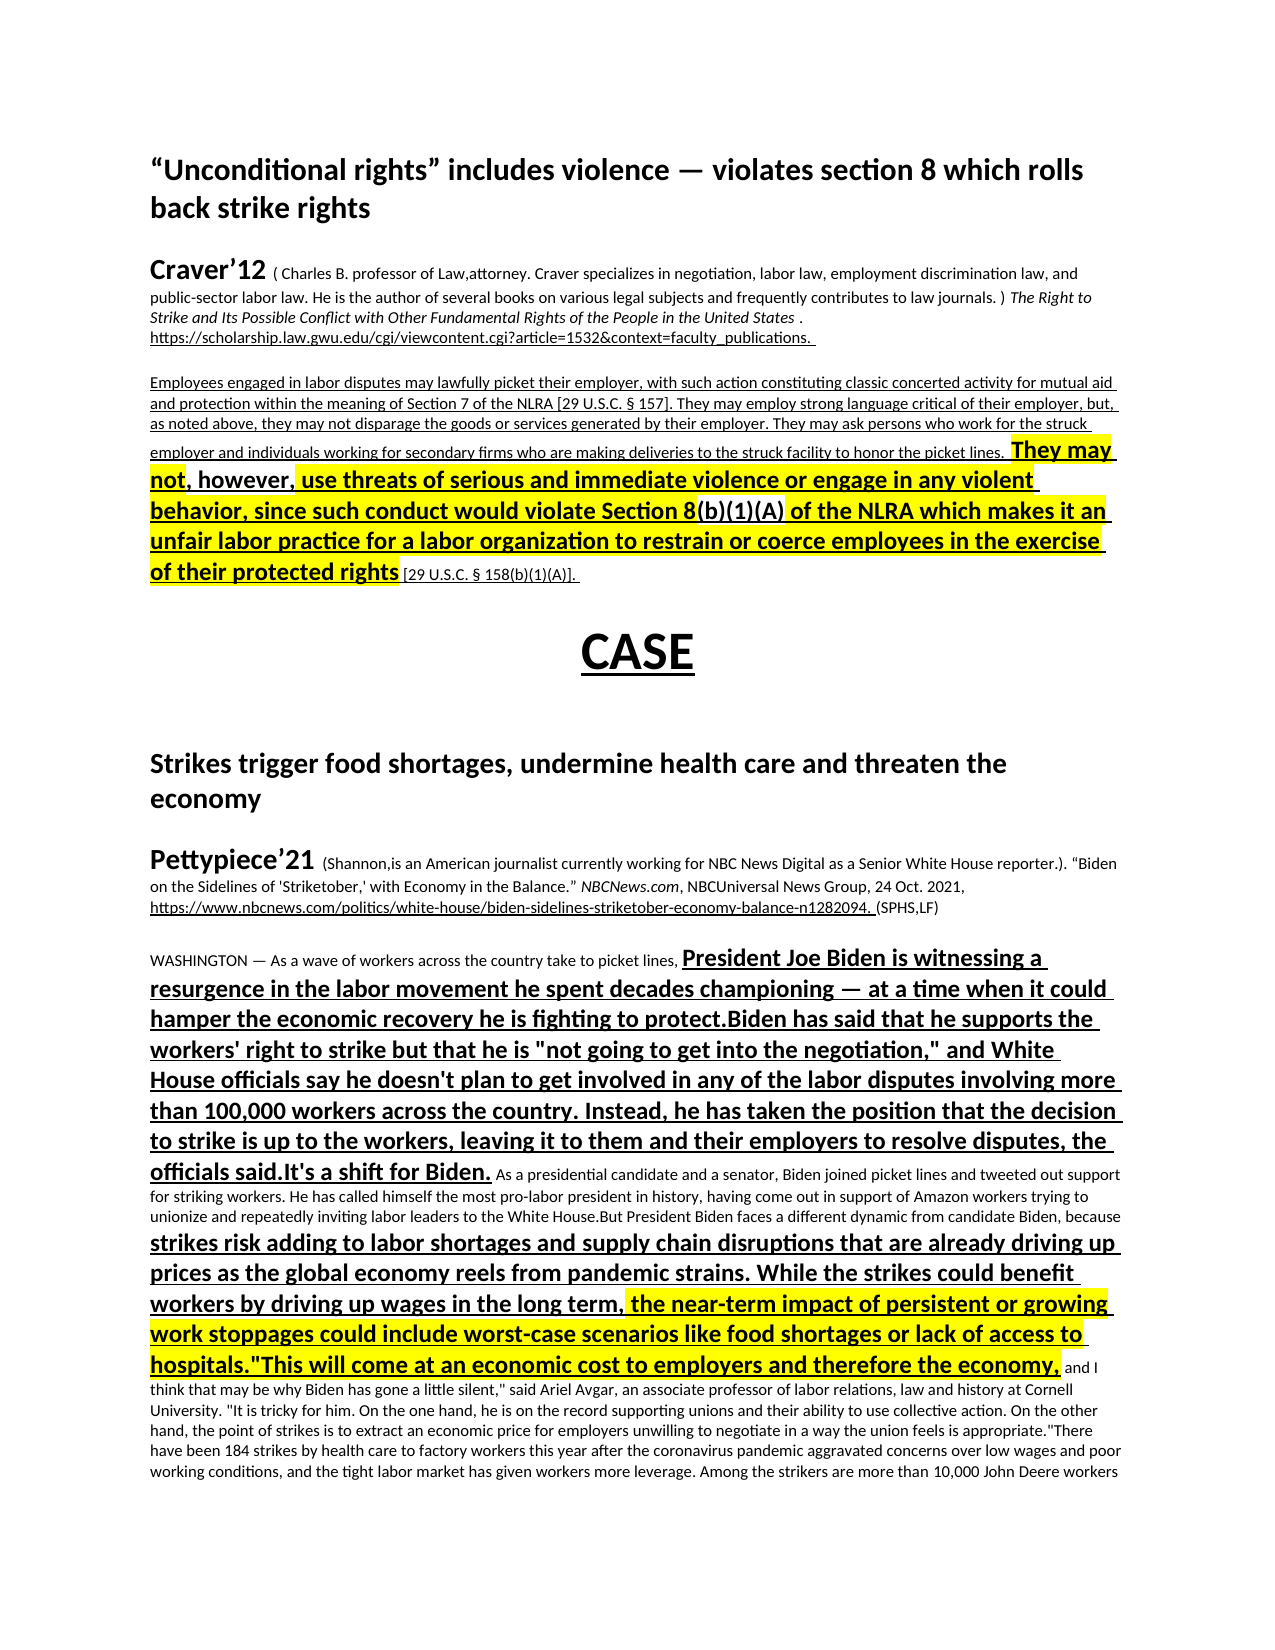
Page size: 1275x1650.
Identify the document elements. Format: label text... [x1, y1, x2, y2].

subtitle “Unconditional rights” includes violence — violates section 8 which rolls back strike rights [150, 150, 1125, 226]
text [150, 942, 1125, 1481]
subtitle Strikes trigger food shortages, undermine health care and threaten the economy [150, 745, 1125, 816]
text Employees engaged in labor disputes may lawfully picket their employer, with such action constituting classic concerted activity for mutual aid and protection within the meaning of Section 7 of the NLRA [29 U.S.C. § 157]. They may employ strong language critical of their employer, but, as noted above, they may not disparage the goods or services generated by their employer. They may ask persons who work for the struck employer and individuals working for secondary firms who are making deliveries to the struck facility to honor the picket lines. They may not, however, use threats of serious and immediate violence or engage in any violent behavior, since such conduct would violate Section 8(b)(1)(A) of the NLRA which makes it an unfair labor practice for a labor organization to restrain or coerce employees in the exercise of their protected rights [29 U.S.C. § 158(b)(1)(A)]. [150, 373, 1125, 586]
subtitle CASE [150, 617, 1125, 683]
text Craver’12 ( Charles B. professor of Law,attorney. Craver specializes in negotiation, labor law, employment discrimination law, and public-sector labor law. He is the author of several books on various legal subjects and frequently contributes to law journals. ) The Right to Strike and Its Possible Conflict with Other Fundamental Rights of the People in the United States . https://scholarship.law.gwu.edu/cgi/viewcontent.cgi?article=1532&context=faculty_publications. [150, 251, 1125, 348]
text Pettypiece’21 (Shannon,is an American journalist currently working for NBC News Digital as a Senior White House reporter.). “Biden on the Sidelines of 'Striketober,' with Economy in the Balance.” NBCNews.com, NBCUniversal News Group, 24 Oct. 2021, https://www.nbcnews.com/politics/white-house/biden-sidelines-striketober-economy-balance-n1282094. (SPHS,LF) [150, 841, 1125, 917]
